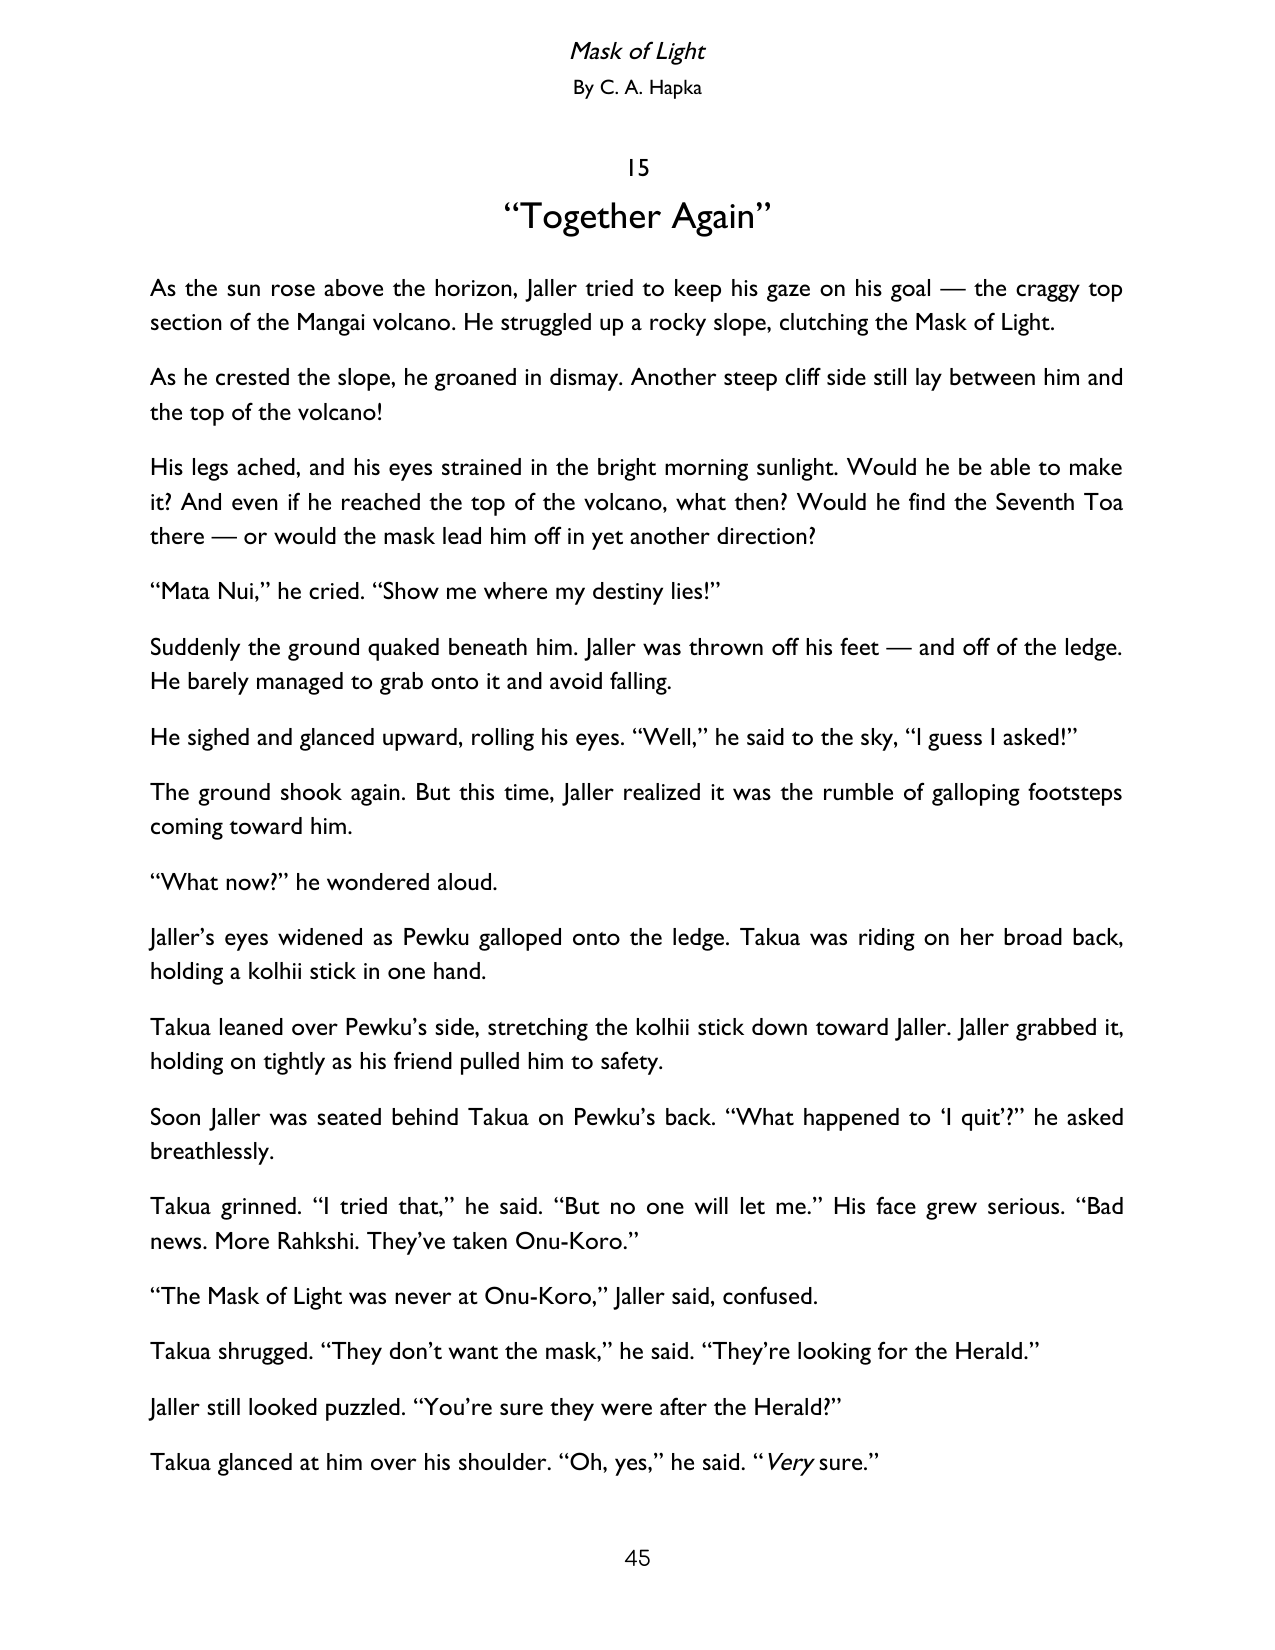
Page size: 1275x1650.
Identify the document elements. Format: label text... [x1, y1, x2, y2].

text “Mata Nui,” he cried. “Show me where my destiny lies!” [150, 574, 1125, 608]
text Takua leaned over Pewku’s side, stretching the kolhii stick down toward Jaller. Jaller grabbed it, holding on tightly as his friend pulled him to safety. [150, 1009, 1125, 1078]
text “Together Again” [150, 189, 1125, 241]
text The ground shook again. But this time, Jaller realized it was the rumble of galloping footsteps coming toward him. [150, 774, 1125, 843]
text Takua glanced at him over his shoulder. “Oh, yes,” he said. “Very sure.” [150, 1444, 1125, 1479]
text His legs ached, and his eyes strained in the bright morning sunlight. Would he be able to make it? And even if he reached the top of the volcano, what then? Would he find the Seventh Toa there — or would the mask lead him off in yet another direction? [150, 449, 1125, 553]
text “What now?” he wondered aloud. [150, 864, 1125, 898]
text Soon Jaller was seated behind Takua on Pewku’s back. “What happened to ‘I quit’?” he asked breathlessly. [150, 1099, 1125, 1168]
text Jaller still looked puzzled. “You’re sure they were after the Herald?” [150, 1389, 1125, 1423]
text Takua grinned. “I tried that,” he said. “But no one will let me.” His face grew serious. “Bad news. More Rahkshi. They’ve taken Onu-Koro.” [150, 1188, 1125, 1257]
text As the sun rose above the horizon, Jaller tried to keep his gaze on his goal — the craggy top section of the Mangai volcano. He struggled up a rocky slope, clutching the Mask of Light. [150, 270, 1125, 339]
text 15 [150, 150, 1125, 184]
text Suddenly the ground quaked beneath him. Jaller was thrown off his feet — and off of the ledge. He barely managed to grab onto it and avoid falling. [150, 629, 1125, 698]
text “The Mask of Light was never at Onu-Koro,” Jaller said, confused. [150, 1278, 1125, 1313]
text As he crested the slope, he groaned in dismay. Another steep cliff side still lay between him and the top of the volcano! [150, 359, 1125, 428]
text Jaller’s eyes widened as Pewku galloped onto the ledge. Takua was riding on her broad back, holding a kolhii stick in one hand. [150, 919, 1125, 988]
text Takua shrugged. “They don’t want the mask,” he said. “They’re looking for the Herald.” [150, 1334, 1125, 1368]
text He sighed and glanced upward, rolling his eyes. “Well,” he said to the sky, “l guess I asked!” [150, 719, 1125, 753]
